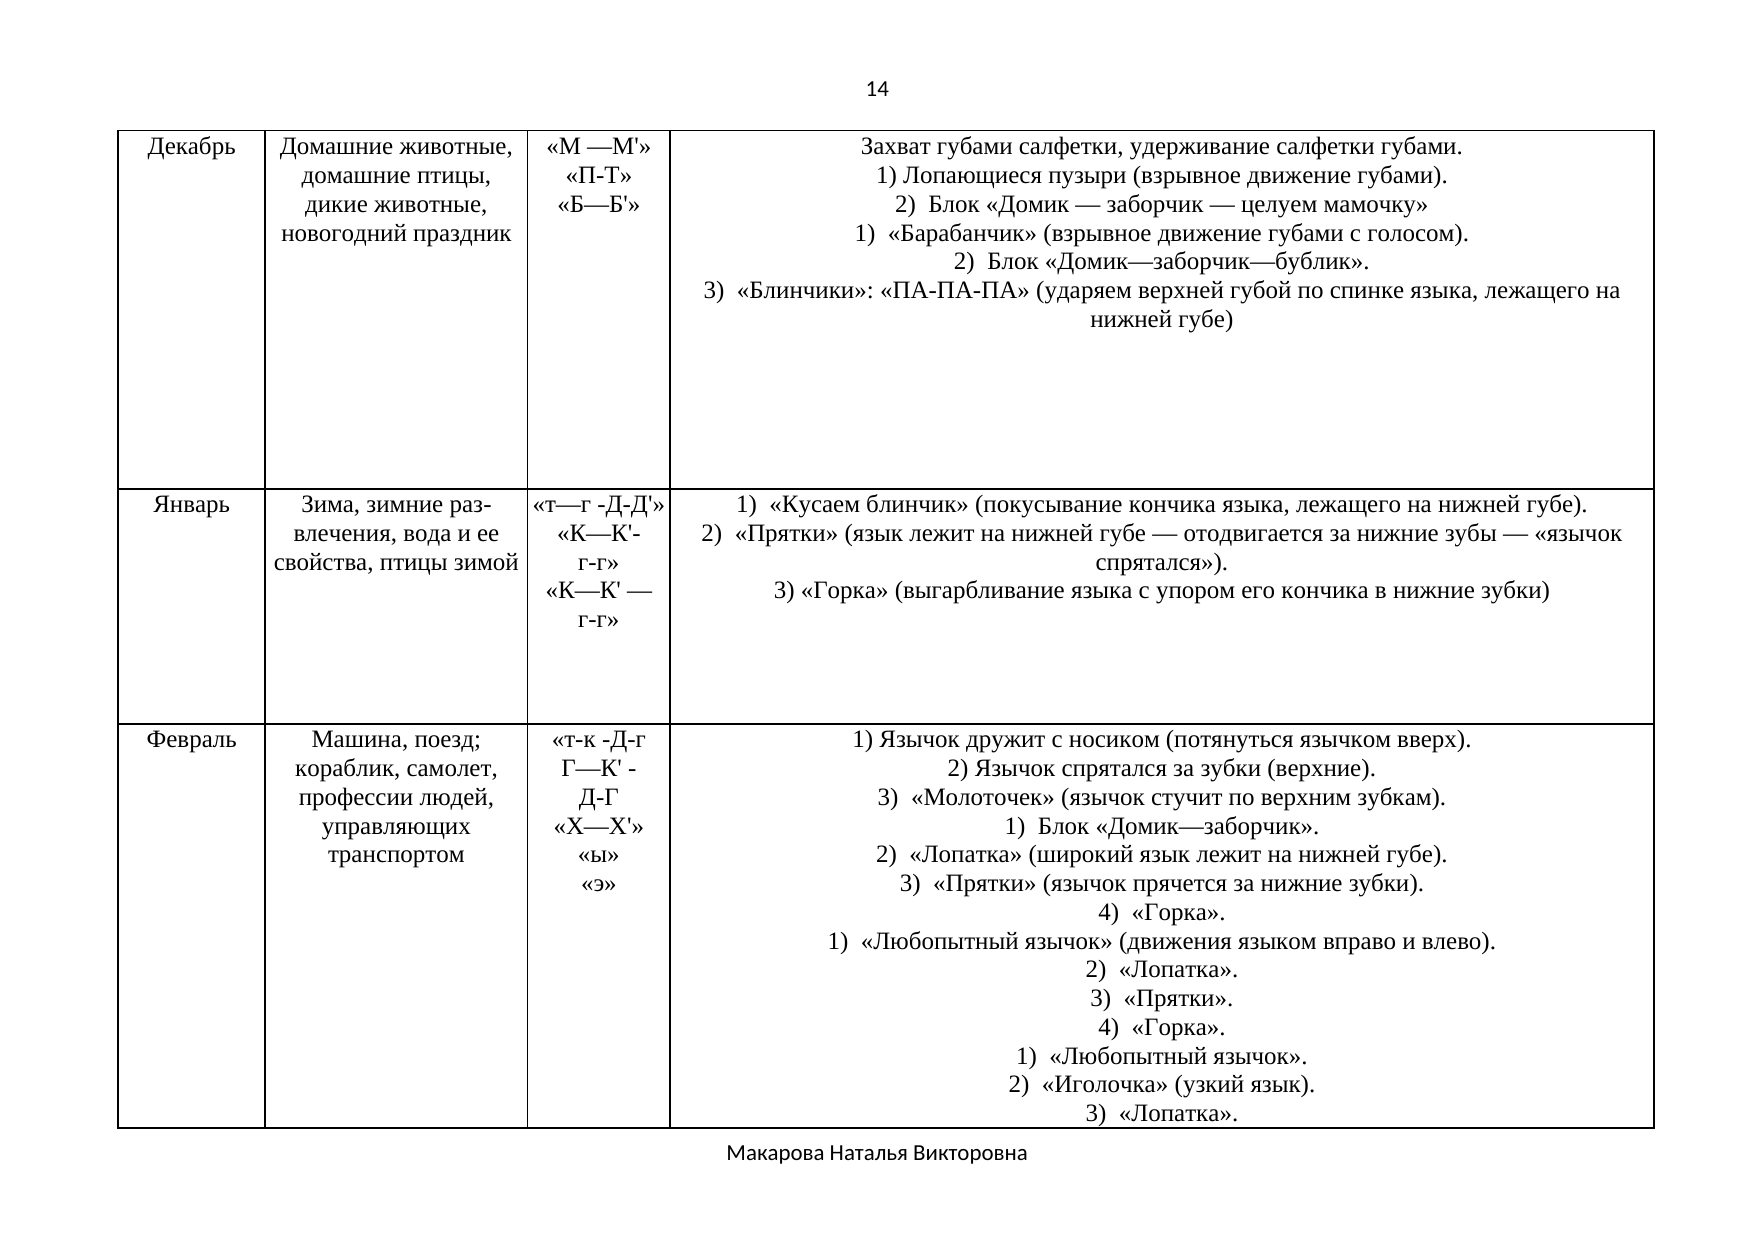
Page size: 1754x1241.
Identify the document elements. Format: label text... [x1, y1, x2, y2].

table_cell Зима, зимние развлечения, вода и ее свойства, птицы зимой [266, 490, 527, 723]
table_cell Декабрь [119, 131, 264, 488]
table_cell Январь [119, 490, 264, 723]
table_cell «т—г -Д-Д'» «К—К'- г-г» «К—К' — г-г» [528, 490, 669, 723]
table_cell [266, 725, 527, 1127]
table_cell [528, 725, 669, 1127]
table_cell «М —М'» «П-Т» «Б—Б'» [528, 131, 669, 488]
table_cell 1) «Кусаем блинчик» (покусывание кончика языка, лежащего на нижней губе). 2) «Прятки» (язык лежит на нижней губе — отодвигается за нижние зубы — «язычок спрятался»). 3) «Горка» (выгарбливание языка с упором его кончика в нижние зубки) [671, 490, 1653, 723]
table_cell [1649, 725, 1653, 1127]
table_cell Домашние животные, домашние птицы, дикие животные, новогодний праздник [266, 131, 527, 488]
table_cell Февраль [119, 725, 264, 1127]
table_cell Захват губами салфетки, удерживание салфетки губами. 1) Лопающиеся пузыри (взрывное движение губами). 2) Блок «Домик — заборчик — целуем мамочку» 1) «Барабанчик» (взрывное движение губами с голосом). 2) Блок «Домик—заборчик—бублик». 3) «Блинчики»: «ПА-ПА-ПА» (ударяем верхней губой по спинке языка, лежащего на нижней губе) [671, 131, 1653, 488]
